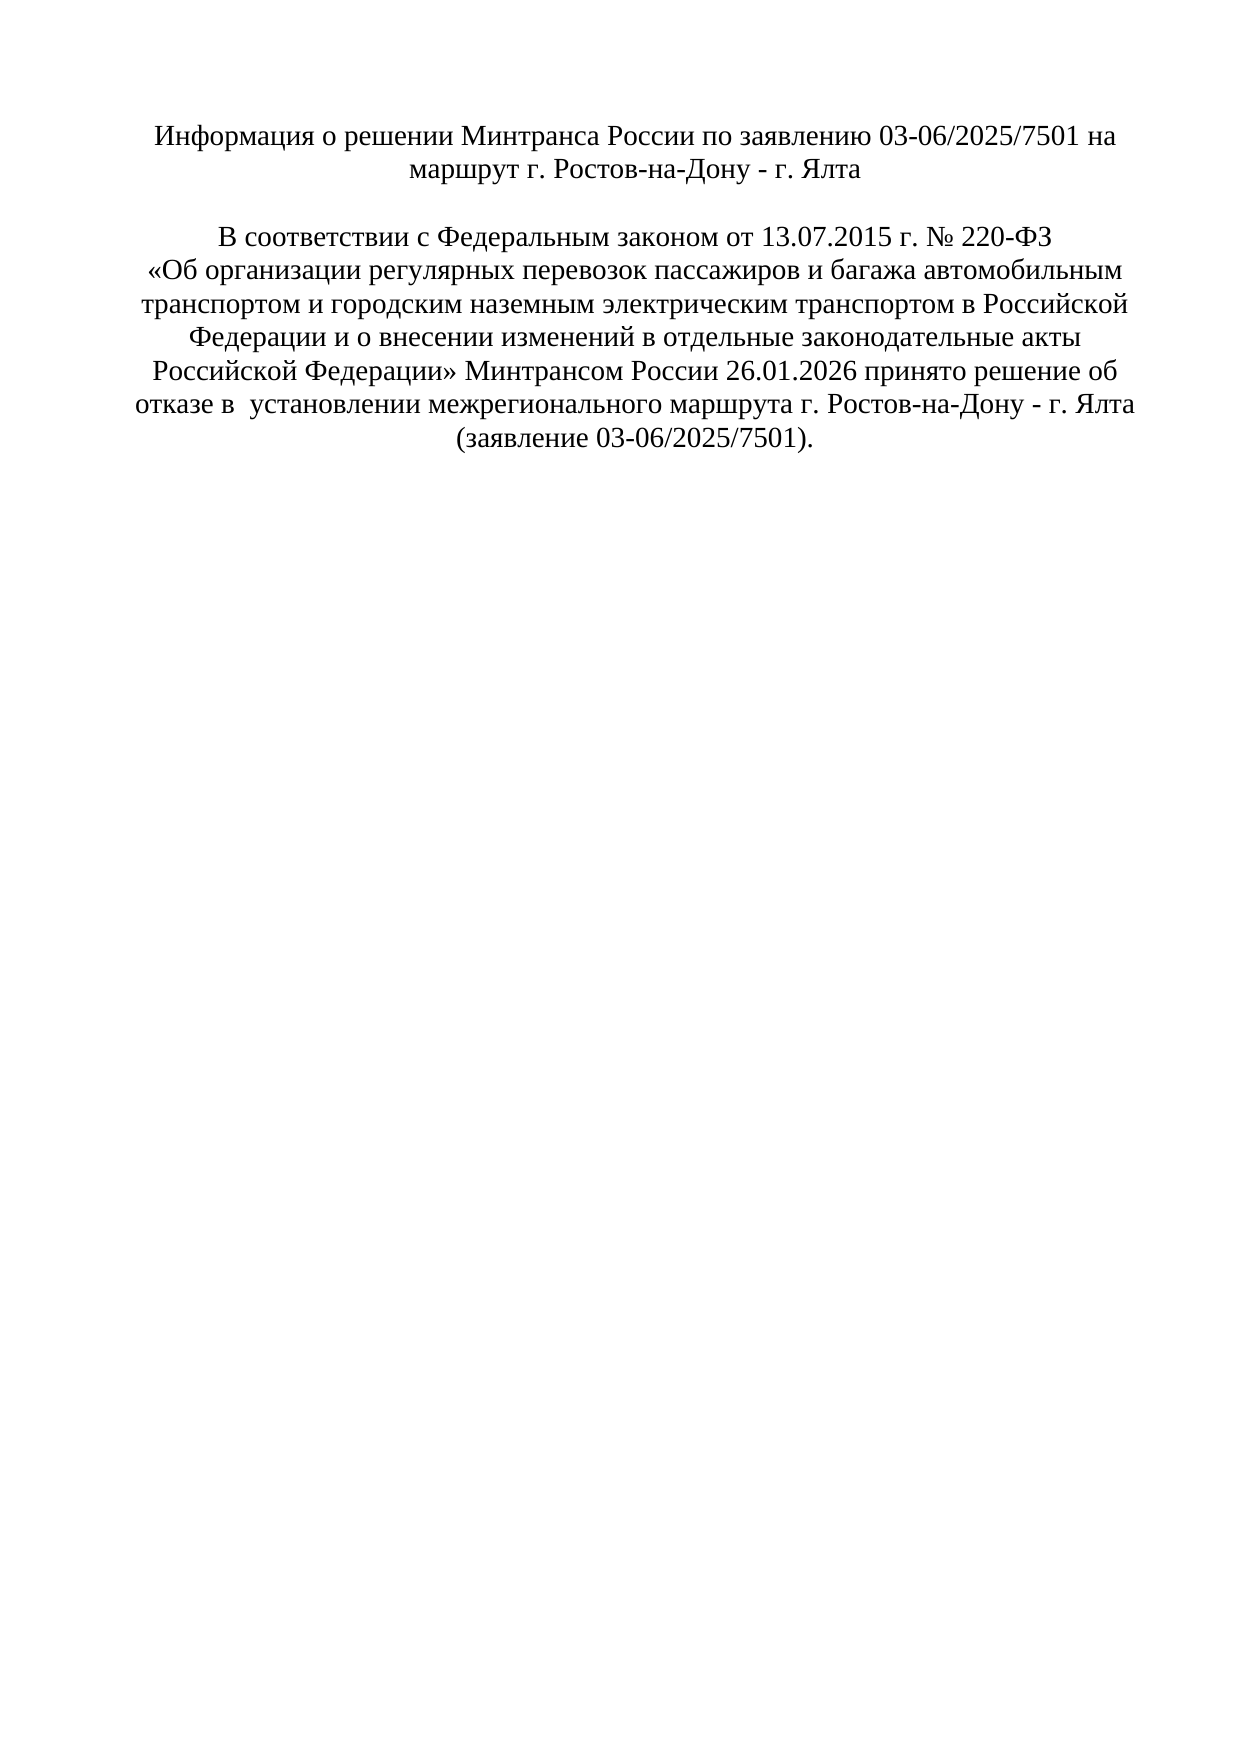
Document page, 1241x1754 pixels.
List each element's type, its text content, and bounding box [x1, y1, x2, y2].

text Информация о решении Минтранса России по заявлению 03-06/2025/7501 на маршрут г. Ростов-на-Дону - г. Ялта [118, 118, 1152, 185]
text В соответствии с Федеральным законом от 13.07.2015 г. № 220-ФЗ «Об организации регулярных перевозок пассажиров и багажа автомобильным транспортом и городским наземным электрическим транспортом в Российской Федерации и о внесении изменений в отдельные законодательные акты Российской Федерации» Минтрансом России 26.01.2026 принято решение об отказе в установлении межрегионального маршрута г. Ростов-на-Дону - г. Ялта (заявление 03-06/2025/7501). [118, 219, 1152, 453]
